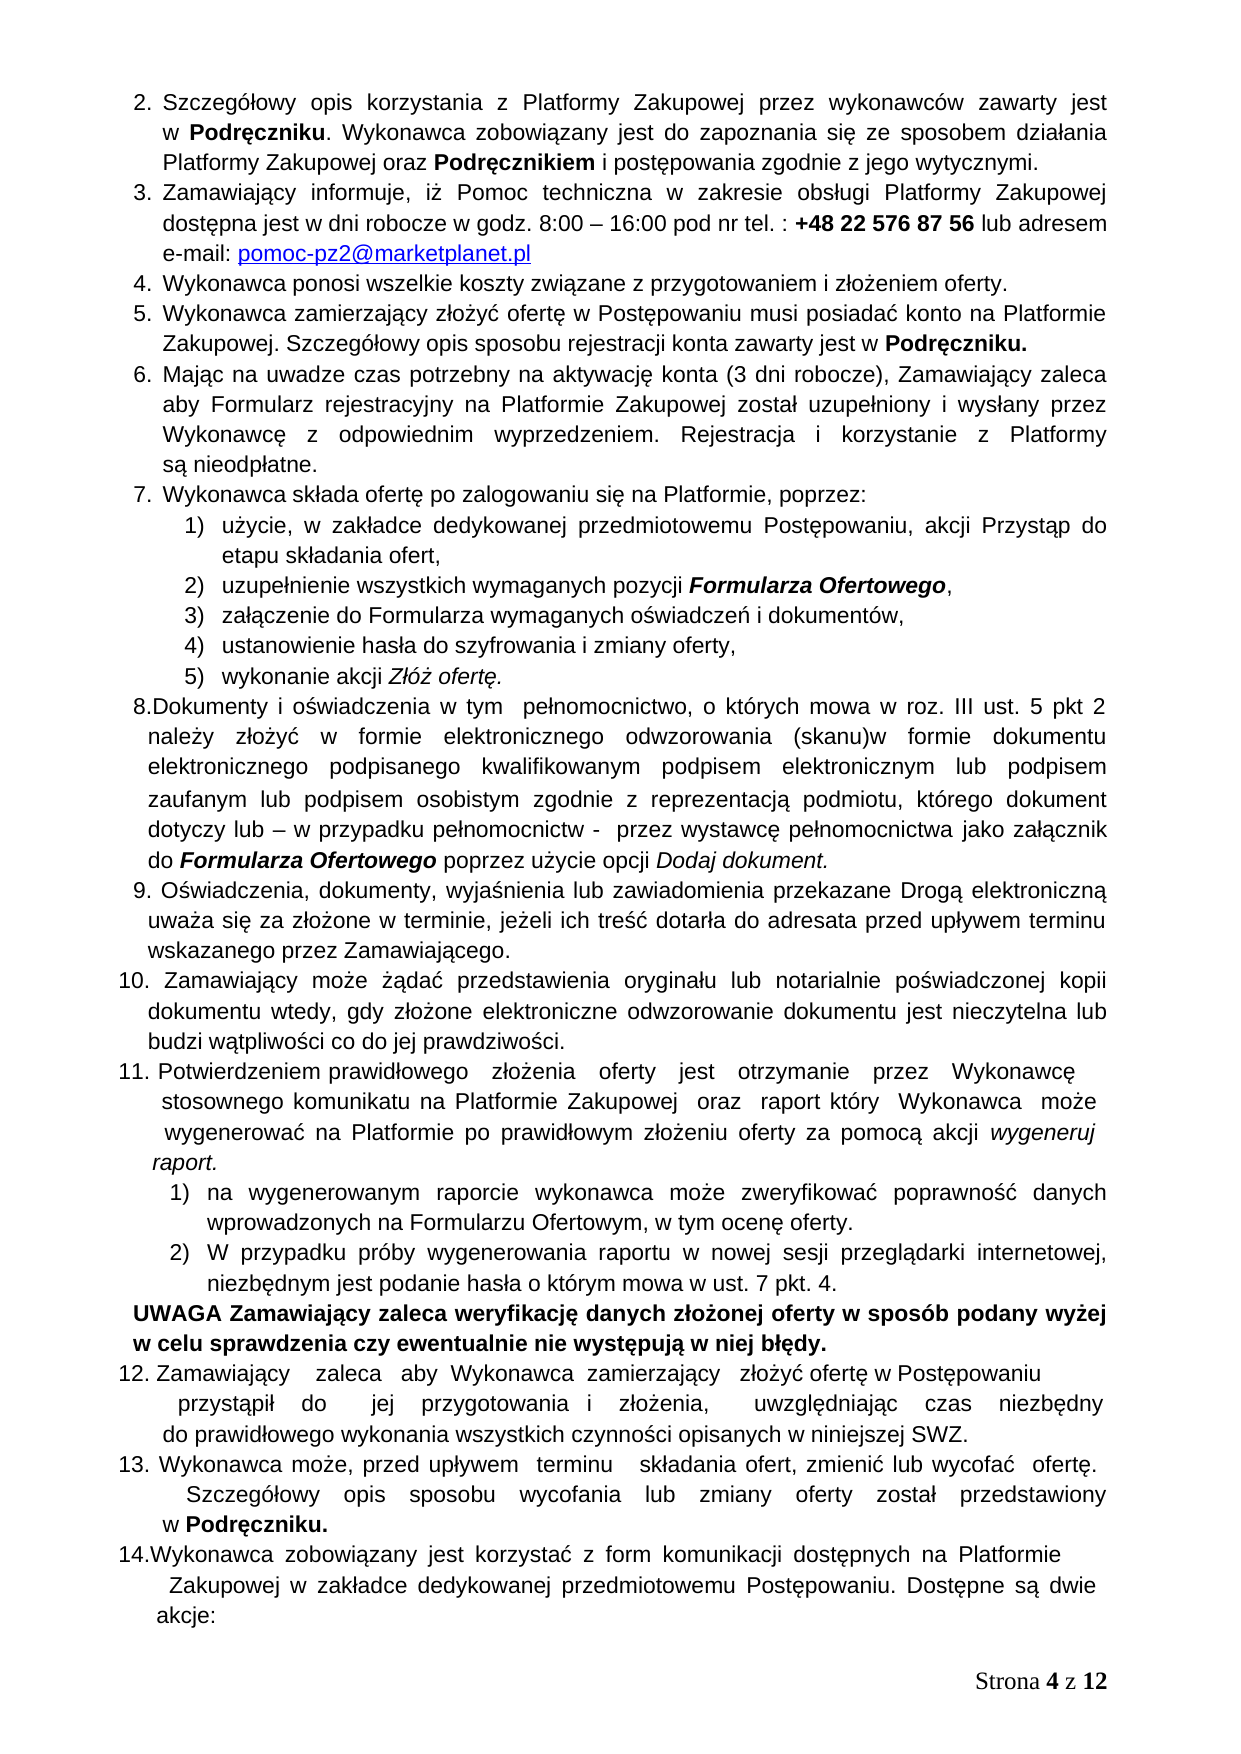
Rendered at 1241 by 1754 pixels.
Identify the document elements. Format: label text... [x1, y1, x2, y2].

list użycie, w zakładce dedykowanej przedmiotowemu Postępowaniu, akcji Przystąp do etapu składania ofert, [184, 512, 1107, 568]
list uzupełnienie wszystkich wymaganych pozycji Formularza Ofertowego, [184, 572, 1107, 598]
list Wykonawca składa ofertę po zalogowaniu się na Platformie, poprzez: [133, 481, 1107, 508]
text 13. Wykonawca może, przed upływem terminu składania ofert, zmienić lub wycofać ofertę. Szczegółowy opis sposobu wycofania lub zmiany oferty został przedstawiony w Podręczniku. [118, 1451, 1107, 1538]
list załączenie do Formularza wymaganych oświadczeń i dokumentów, [184, 602, 1107, 628]
list Wykonawca zamierzający złożyć ofertę w Postępowaniu musi posiadać konto na Platformie Zakupowej. Szczegółowy opis sposobu rejestracji konta zawarty jest w Podręczniku. [133, 300, 1107, 357]
list Szczegółowy opis korzystania z Platformy Zakupowej przez wykonawców zawarty jest w Podręczniku. Wykonawca zobowiązany jest do zapoznania się ze sposobem działania Platformy Zakupowej oraz Podręcznikiem i postępowania zgodnie z jego wytycznymi. [133, 89, 1107, 175]
list wykonanie akcji Złóż ofertę. [184, 663, 1107, 689]
list na wygenerowanym raporcie wykonawca może zweryfikować poprawność danych wprowadzonych na Formularzu Ofertowym, w tym ocenę oferty. [169, 1179, 1107, 1236]
list Mając na uwadze czas potrzebny na aktywację konta (3 dni robocze), Zamawiający zaleca aby Formularz rejestracyjny na Platformie Zakupowej został uzupełniony i wysłany przez Wykonawcę z odpowiednim wyprzedzeniem. Rejestracja i korzystanie z Platformy są nieodpłatne. [133, 361, 1107, 477]
text 12. Zamawiający zaleca aby Wykonawca zamierzający złożyć ofertę w Postępowaniu [118, 1360, 1107, 1387]
list Zamawiający informuje, iż Pomoc techniczna w zakresie obsługi Platformy Zakupowej dostępna jest w dni robocze w godz. 8:00 – 16:00 pod nr tel. : +48 22 576 87 56 lub adresem e-mail: pomoc-pz2@marketplanet.pl [133, 179, 1107, 266]
text 14.Wykonawca zobowiązany jest korzystać z form komunikacji dostępnych na Platformie Zakupowej w zakładce dedykowanej przedmiotowemu Postępowaniu. Dostępne są dwie akcje: [118, 1541, 1107, 1628]
text UWAGA Zamawiający zaleca weryfikację danych złożonej oferty w sposób podany wyżej w celu sprawdzenia czy ewentualnie nie występują w niej błędy. [133, 1300, 1107, 1356]
list Wykonawca ponosi wszelkie koszty związane z przygotowaniem i złożeniem oferty. [133, 270, 1107, 296]
list W przypadku próby wygenerowania raportu w nowej sesji przeglądarki internetowej, niezbędnym jest podanie hasła o którym mowa w ust. 7 pkt. 4. [169, 1239, 1107, 1296]
text 8.Dokumenty i oświadczenia w tym pełnomocnictwo, o których mowa w roz. III ust. 5 pkt 2 należy złożyć w formie elektronicznego odwzorowania (skanu)w formie dokumentu elektronicznego podpisanego kwalifikowanym podpisem elektronicznym lub podpisem zaufanym lub podpisem osobistym zgodnie z reprezentacją podmiotu, którego dokument dotyczy lub – w przypadku pełnomocnictw - przez wystawcę pełnomocnictwa jako załącznik do Formularza Ofertowego poprzez użycie opcji Dodaj dokument. [133, 693, 1107, 873]
text 9. Oświadczenia, dokumenty, wyjaśnienia lub zawiadomienia przekazane Drogą elektroniczną uważa się za złożone w terminie, jeżeli ich treść dotarła do adresata przed upływem terminu wskazanego przez Zamawiającego. [133, 877, 1107, 964]
text 11. Potwierdzeniem prawidłowego złożenia oferty jest otrzymanie przez Wykonawcę stosownego komunikatu na Platformie Zakupowej oraz raport który Wykonawca może wygenerować na Platformie po prawidłowym złożeniu oferty za pomocą akcji wygeneruj raport. [118, 1058, 1107, 1175]
text 10. Zamawiający może żądać przedstawienia oryginału lub notarialnie poświadczonej kopii dokumentu wtedy, gdy złożone elektroniczne odwzorowanie dokumentu jest nieczytelna lub budzi wątpliwości co do jej prawdziwości. [118, 967, 1107, 1054]
text przystąpił do jej przygotowania i złożenia, uwzględniając czas niezbędny do prawidłowego wykonania wszystkich czynności opisanych w niniejszej SWZ. [133, 1390, 1107, 1447]
list ustanowienie hasła do szyfrowania i zmiany oferty, [184, 632, 1107, 659]
